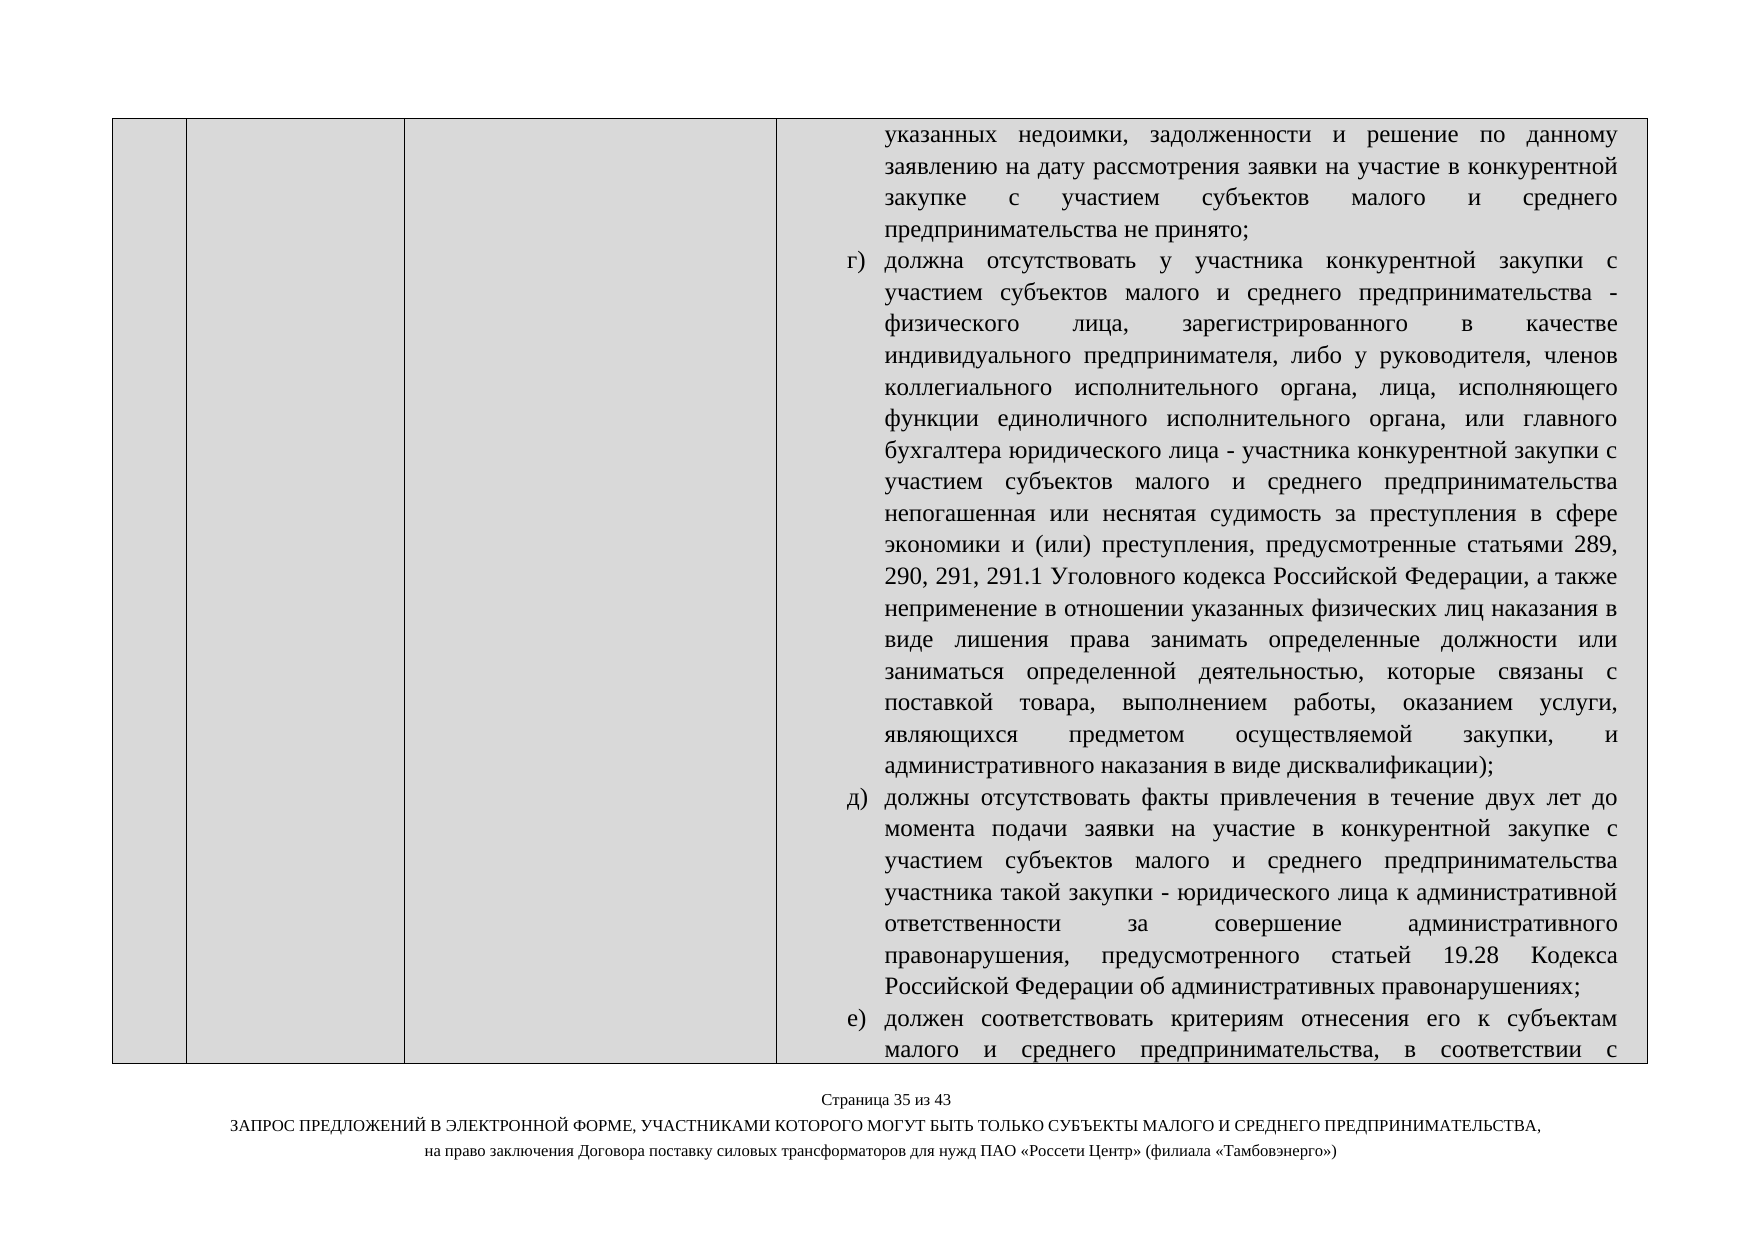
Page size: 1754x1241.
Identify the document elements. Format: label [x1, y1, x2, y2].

table_cell [113, 119, 186, 1063]
table_cell [777, 119, 1647, 1063]
table_cell [187, 119, 404, 1063]
table_cell [405, 119, 776, 1063]
